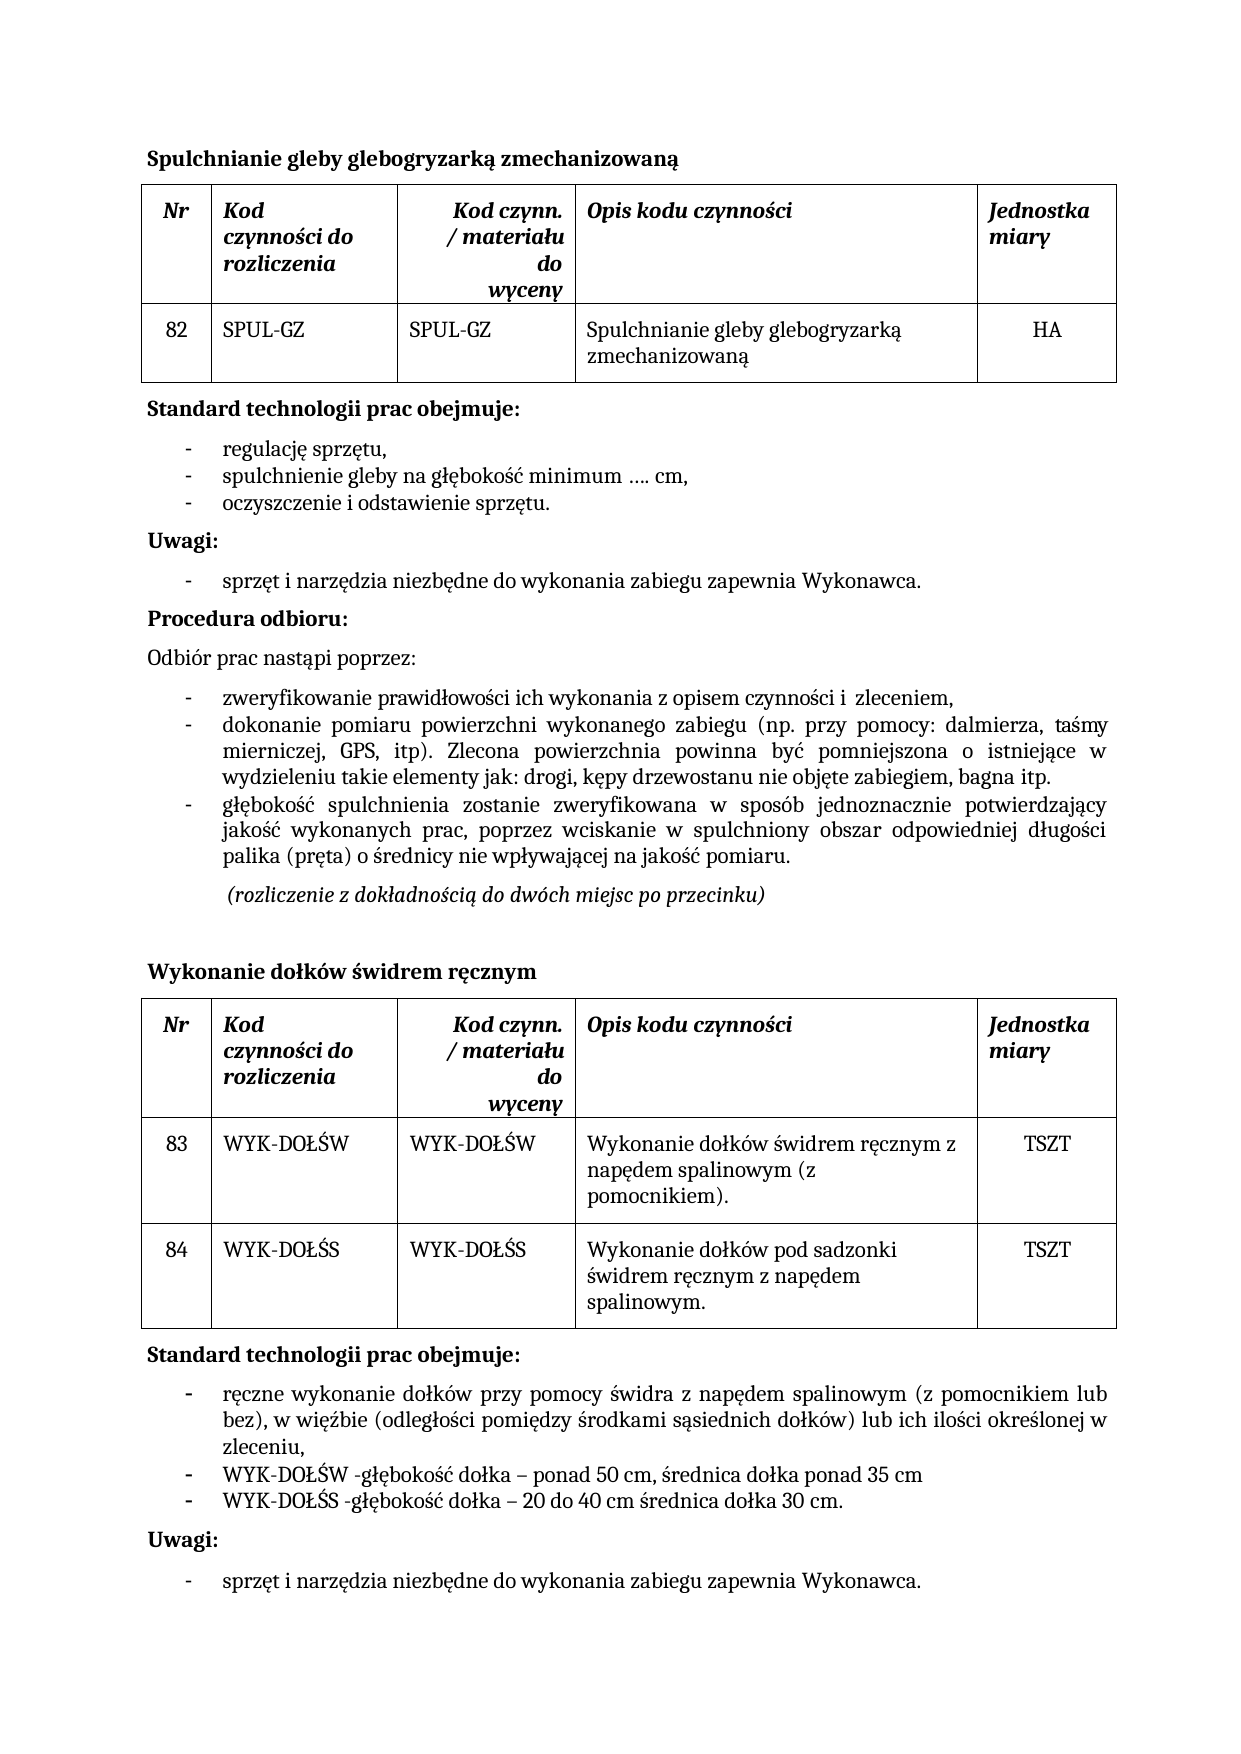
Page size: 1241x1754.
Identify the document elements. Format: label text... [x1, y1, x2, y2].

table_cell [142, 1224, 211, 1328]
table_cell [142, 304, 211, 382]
subtitle Uwagi: [147, 1527, 1192, 1553]
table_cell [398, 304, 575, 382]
text (rozliczenie z dokładnością do dwóch miejsc po przecinku) [226, 882, 1192, 908]
list WYK-DOŁŚS -głębokość dołka – 20 do 40 cm średnica dołka 30 cm. [185, 1488, 1192, 1514]
text Standard technologii prac obejmuje: [147, 396, 1192, 422]
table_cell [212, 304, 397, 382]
list sprzęt i narzędzia niezbędne do wykonania zabiegu zapewnia Wykonawca. [185, 1566, 1192, 1594]
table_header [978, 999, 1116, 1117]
list regulację sprzętu, [185, 434, 1192, 462]
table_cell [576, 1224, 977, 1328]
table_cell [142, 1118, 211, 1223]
subtitle Procedura odbioru: [147, 606, 1192, 632]
subtitle Spulchnianie gleby glebogryzarką zmechanizowaną [147, 146, 1192, 172]
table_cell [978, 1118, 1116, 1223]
text Odbiór prac nastąpi poprzez: [147, 645, 1192, 671]
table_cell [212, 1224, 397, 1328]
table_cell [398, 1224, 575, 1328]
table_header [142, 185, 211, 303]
list sprzęt i narzędzia niezbędne do wykonania zabiegu zapewnia Wykonawca. [185, 567, 1192, 594]
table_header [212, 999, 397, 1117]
list dokonanie pomiaru powierzchni wykonanego zabiegu (np. przy pomocy: dalmierza, taśmy mierniczej, GPS, itp). Zlecona powierzchnia powinna być pomniejszona o istniejące w wydzieleniu takie elementy jak: drogi, kępy drzewostanu nie objęte zabiegiem, bagna itp. [185, 711, 1108, 790]
list ręczne wykonanie dołków przy pomocy świdra z napędem spalinowym (z pomocnikiem lub bez), w więźbie (odległości pomiędzy środkami sąsiednich dołków) lub ich ilości określonej w zleceniu, [185, 1381, 1108, 1460]
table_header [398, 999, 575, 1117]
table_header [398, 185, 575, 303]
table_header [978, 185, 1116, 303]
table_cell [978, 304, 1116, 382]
list zweryfikowanie prawidłowości ich wykonania z opisem czynności i zleceniem, [185, 683, 1192, 711]
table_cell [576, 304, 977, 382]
list spulchnienie gleby na głębokość minimum …. cm, [185, 462, 1192, 489]
text Standard technologii prac obejmuje: [147, 1342, 1192, 1368]
list oczyszczenie i odstawienie sprzętu. [185, 489, 1192, 516]
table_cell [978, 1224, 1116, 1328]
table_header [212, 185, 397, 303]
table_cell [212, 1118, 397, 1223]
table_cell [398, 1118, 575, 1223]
subtitle Uwagi: [147, 528, 1192, 554]
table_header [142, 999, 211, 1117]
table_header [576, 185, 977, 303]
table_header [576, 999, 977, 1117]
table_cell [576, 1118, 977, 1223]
subtitle Wykonanie dołków świdrem ręcznym [147, 959, 1192, 986]
list głębokość spulchnienia zostanie zweryfikowana w sposób jednoznacznie potwierdzający jakość wykonanych prac, poprzez wciskanie w spulchniony obszar odpowiedniej długości palika (pręta) o średnicy nie wpływającej na jakość pomiaru. [185, 790, 1108, 869]
list WYK-DOŁŚW -głębokość dołka – ponad 50 cm, średnica dołka ponad 35 cm [185, 1460, 1192, 1488]
